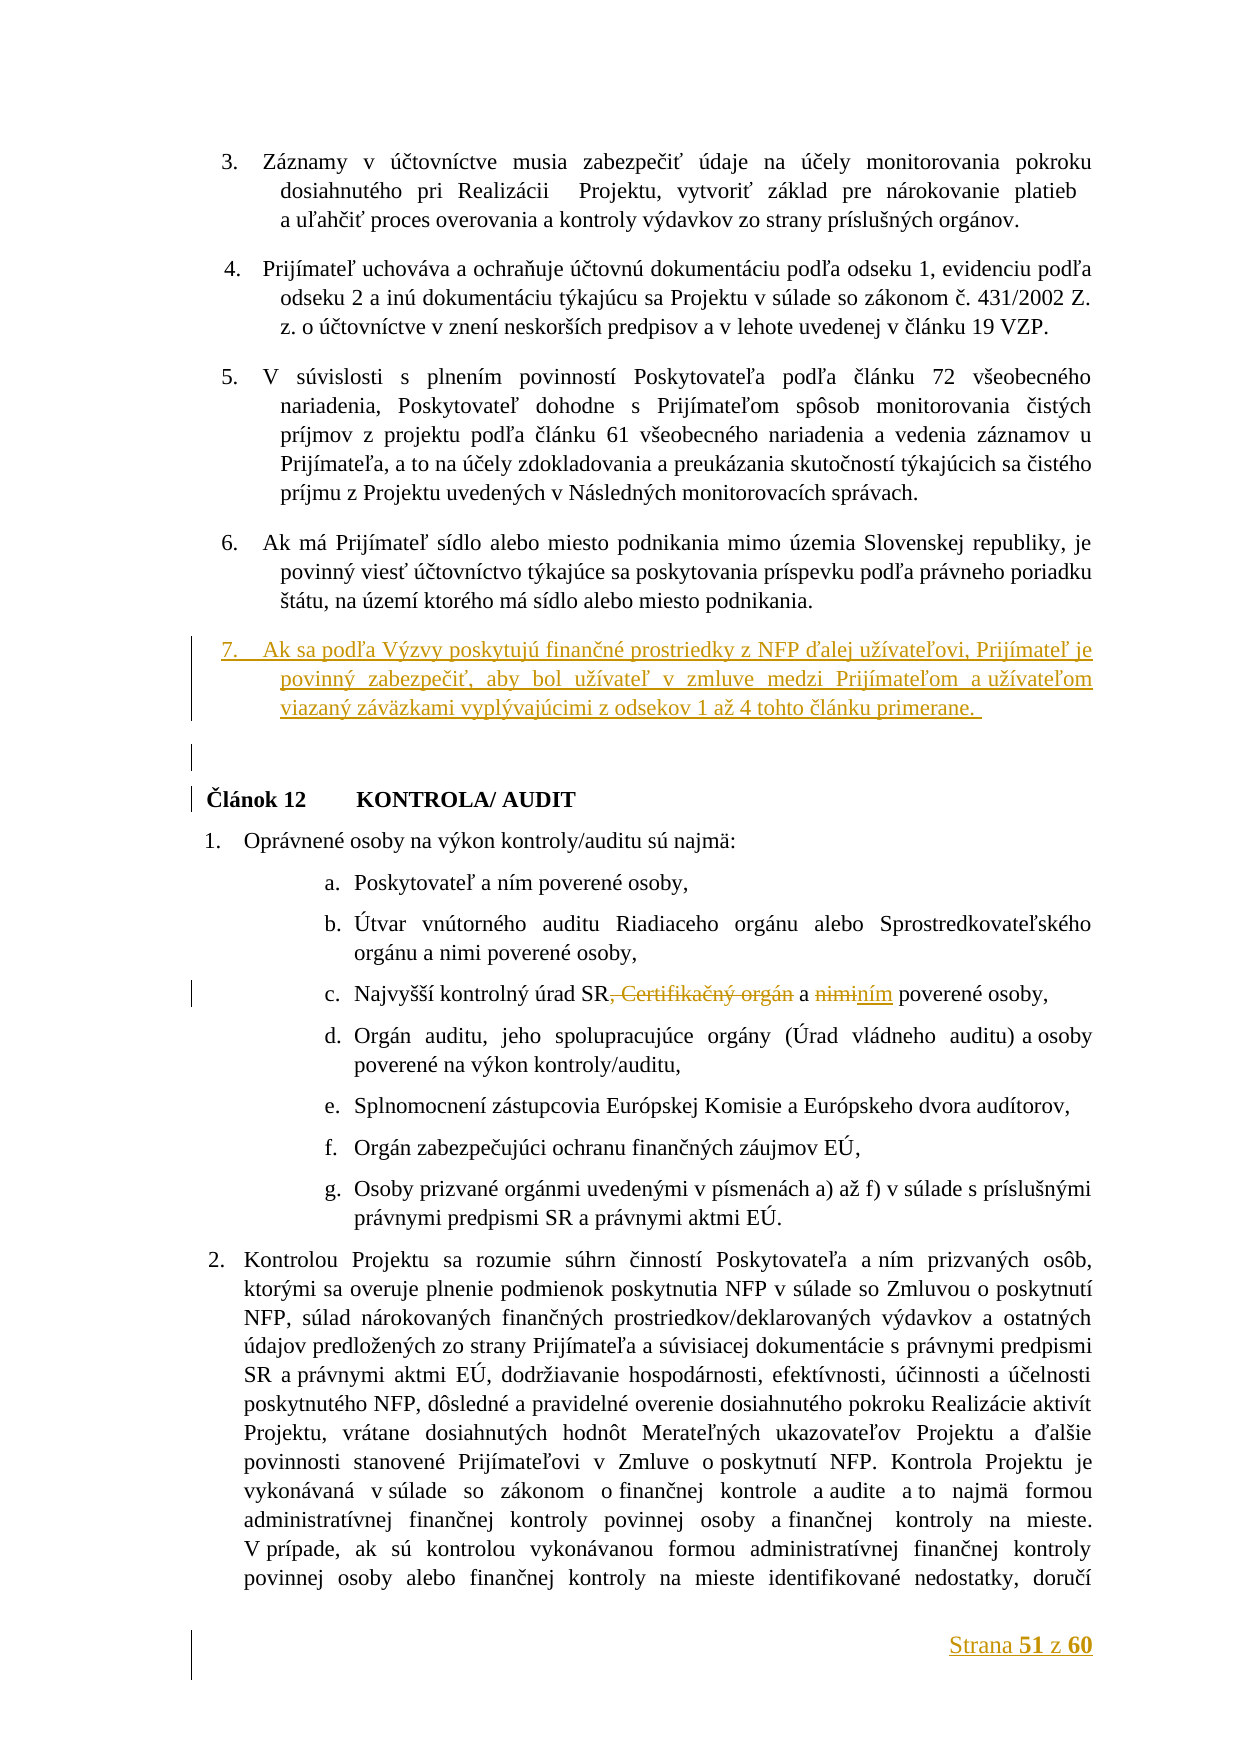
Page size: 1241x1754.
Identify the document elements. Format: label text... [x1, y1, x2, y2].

text Článok 12 KONTROLA/ AUDIT [206, 786, 1092, 812]
text b. Útvar vnútorného auditu Riadiaceho orgánu alebo Sprostredkovateľského orgánu a nimi poverené osoby, [324, 910, 1092, 965]
list Ak má Prijímateľ sídlo alebo miesto podnikania mimo územia Slovenskej republiky, je povinný viesť účtovníctvo týkajúce sa poskytovania príspevku podľa právneho poriadku štátu, na území ktorého má sídlo alebo miesto podnikania. [221, 529, 1092, 613]
text a. Poskytovateľ a ním poverené osoby, [324, 868, 1092, 895]
text f. Orgán zabezpečujúci ochranu finančných záujmov EÚ, [324, 1134, 1092, 1160]
text c. Najvyšší kontrolný úrad SR a poverené osoby, [324, 980, 1092, 1007]
text g. Osoby prizvané orgánmi uvedenými v písmenách a) až f) v súlade s príslušnými právnymi predpismi SR a právnymi aktmi EÚ. [324, 1175, 1092, 1231]
list Oprávnené osoby na výkon kontroly/auditu sú najmä: [221, 827, 1092, 853]
text d. Orgán auditu, jeho spolupracujúce orgány (Úrad vládneho auditu) a osoby poverené na výkon kontroly/auditu, [324, 1022, 1092, 1077]
list Záznamy v účtovníctve musia zabezpečiť údaje na účely monitorovania pokroku dosiahnutého pri Realizácii Projektu, vytvoriť základ pre nárokovanie platieb a uľahčiť proces overovania a kontroly výdavkov zo strany príslušných orgánov. [221, 148, 1092, 232]
list V súvislosti s plnením povinností Poskytovateľa podľa článku 72 všeobecného nariadenia, Poskytovateľ dohodne s Prijímateľom spôsob monitorovania čistých príjmov z projektu podľa článku 61 všeobecného nariadenia a vedenia záznamov u Prijímateľa, a to na účely zdokladovania a preukázania skutočností týkajúcich sa čistého príjmu z Projektu uvedených v Následných monitorovacích správach. [221, 363, 1092, 505]
list Prijímateľ uchováva a ochraňuje účtovnú dokumentáciu podľa odseku 1, evidenciu podľa odseku inú dokumentáciu týkajúcu sa Projektu v súlade so zákonom č. 431/2002 Z. z. o účtovníctve v znení neskorších predpisov a v lehote uvedenej v článku 19 VZP. [224, 255, 1092, 340]
text e. Splnomocnení zástupcovia Európskej Komisie a Európskeho dvora audítorov, [324, 1092, 1092, 1119]
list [225, 1246, 1092, 1591]
